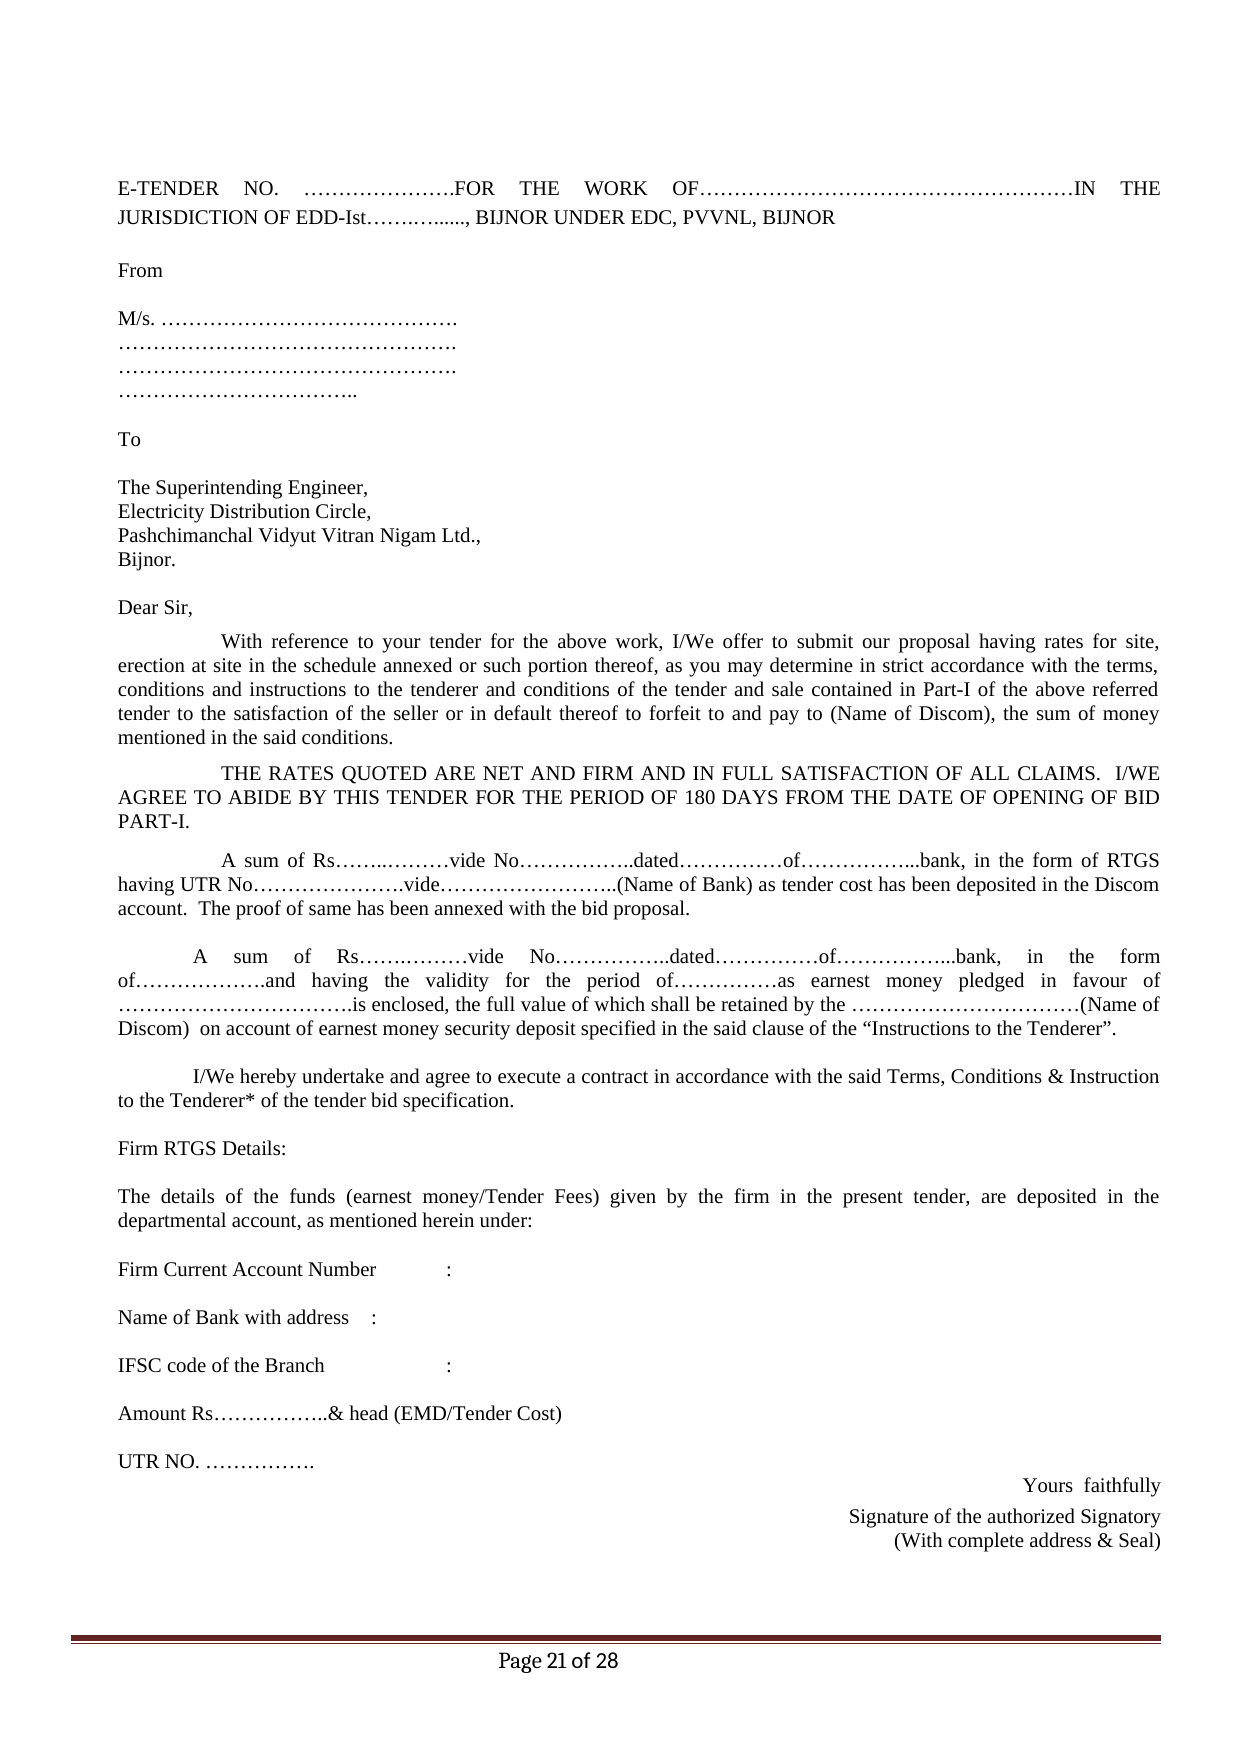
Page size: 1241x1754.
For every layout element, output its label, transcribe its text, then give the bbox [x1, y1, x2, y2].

text …………………………………………. [118, 354, 1161, 378]
text E-TENDER NO. ………………….FOR THE WORK OF………………………………………………IN THE JURISDICTION OF EDD-Ist…….…......, BIJNOR UNDER EDC, PVVNL, BIJNOR [117, 176, 1161, 229]
text The Superintending Engineer, [118, 475, 1161, 499]
text …………………………….. [118, 378, 1161, 402]
text Yours faithfully [71, 1473, 1161, 1497]
text IFSC code of the Branch : [118, 1353, 1161, 1377]
text …………………………………………. [118, 330, 1161, 354]
text To [118, 427, 1161, 451]
text THE RATES QUOTED ARE NET AND FIRM AND IN FULL SATISFACTION OF ALL CLAIMS. I/WE AGREE TO ABIDE BY THIS TENDER FOR THE PERIOD OF 180 DAYS FROM THE DATE OF OPENING OF BID PART-I. [118, 761, 1161, 833]
text Dear Sir, [118, 595, 1161, 619]
text M/s. ……………………………………. [118, 306, 1161, 330]
text I/We hereby undertake and agree to execute a contract in accordance with the said Terms, Conditions & Instruction to the Tenderer* of the tender bid specification. [118, 1064, 1161, 1112]
text With reference to your tender for the above work, I/We offer to submit our proposal having rates for site, erection at site in the schedule annexed or such portion thereof, as you may determine in strict accordance with the terms, conditions and instructions to the tenderer and conditions of the tender and sale contained in Part-I of the above referred tender to the satisfaction of the seller or in default thereof to forfeit to and pay to (Name of Discom), the sum of money mentioned in the said conditions. [118, 629, 1161, 749]
text UTR NO. ……………. [118, 1449, 1161, 1473]
text Amount Rs……………..& head (EMD/Tender Cost) [118, 1401, 1161, 1425]
text Electricity Distribution Circle, [118, 499, 1161, 523]
text From [118, 258, 1161, 282]
text Firm RTGS Details: [118, 1136, 1161, 1160]
text Signature of the authorized Signatory [71, 1504, 1161, 1528]
text (With complete address & Seal) [71, 1528, 1161, 1552]
text A sum of Rs……..………vide No……………..dated……………of……………...bank, in the form of RTGS having UTR No………………….vide……………………..(Name of Bank) as tender cost has been deposited in the Discom account. The proof of same has been annexed with the bid proposal. [118, 847, 1161, 920]
text Pashchimanchal Vidyut Vitran Nigam Ltd., [118, 523, 1161, 547]
text Bijnor. [118, 547, 1161, 571]
text A sum of Rs…….………vide No……………..dated……………of……………...bank, in the form of……………….and having the validity for the period of……………as earnest money pledged in favour of …………………………….is enclosed, the full value of which shall be retained by the ……………………………(Name of Discom) on account of earnest money security deposit specified in the said clause of the “Instructions to the Tenderer”. [118, 944, 1161, 1040]
text The details of the funds (earnest money/Tender Fees) given by the firm in the present tender, are deposited in the departmental account, as mentioned herein under: [118, 1184, 1161, 1232]
text Name of Bank with address : [118, 1305, 1161, 1329]
text Firm Current Account Number : [118, 1257, 1161, 1281]
